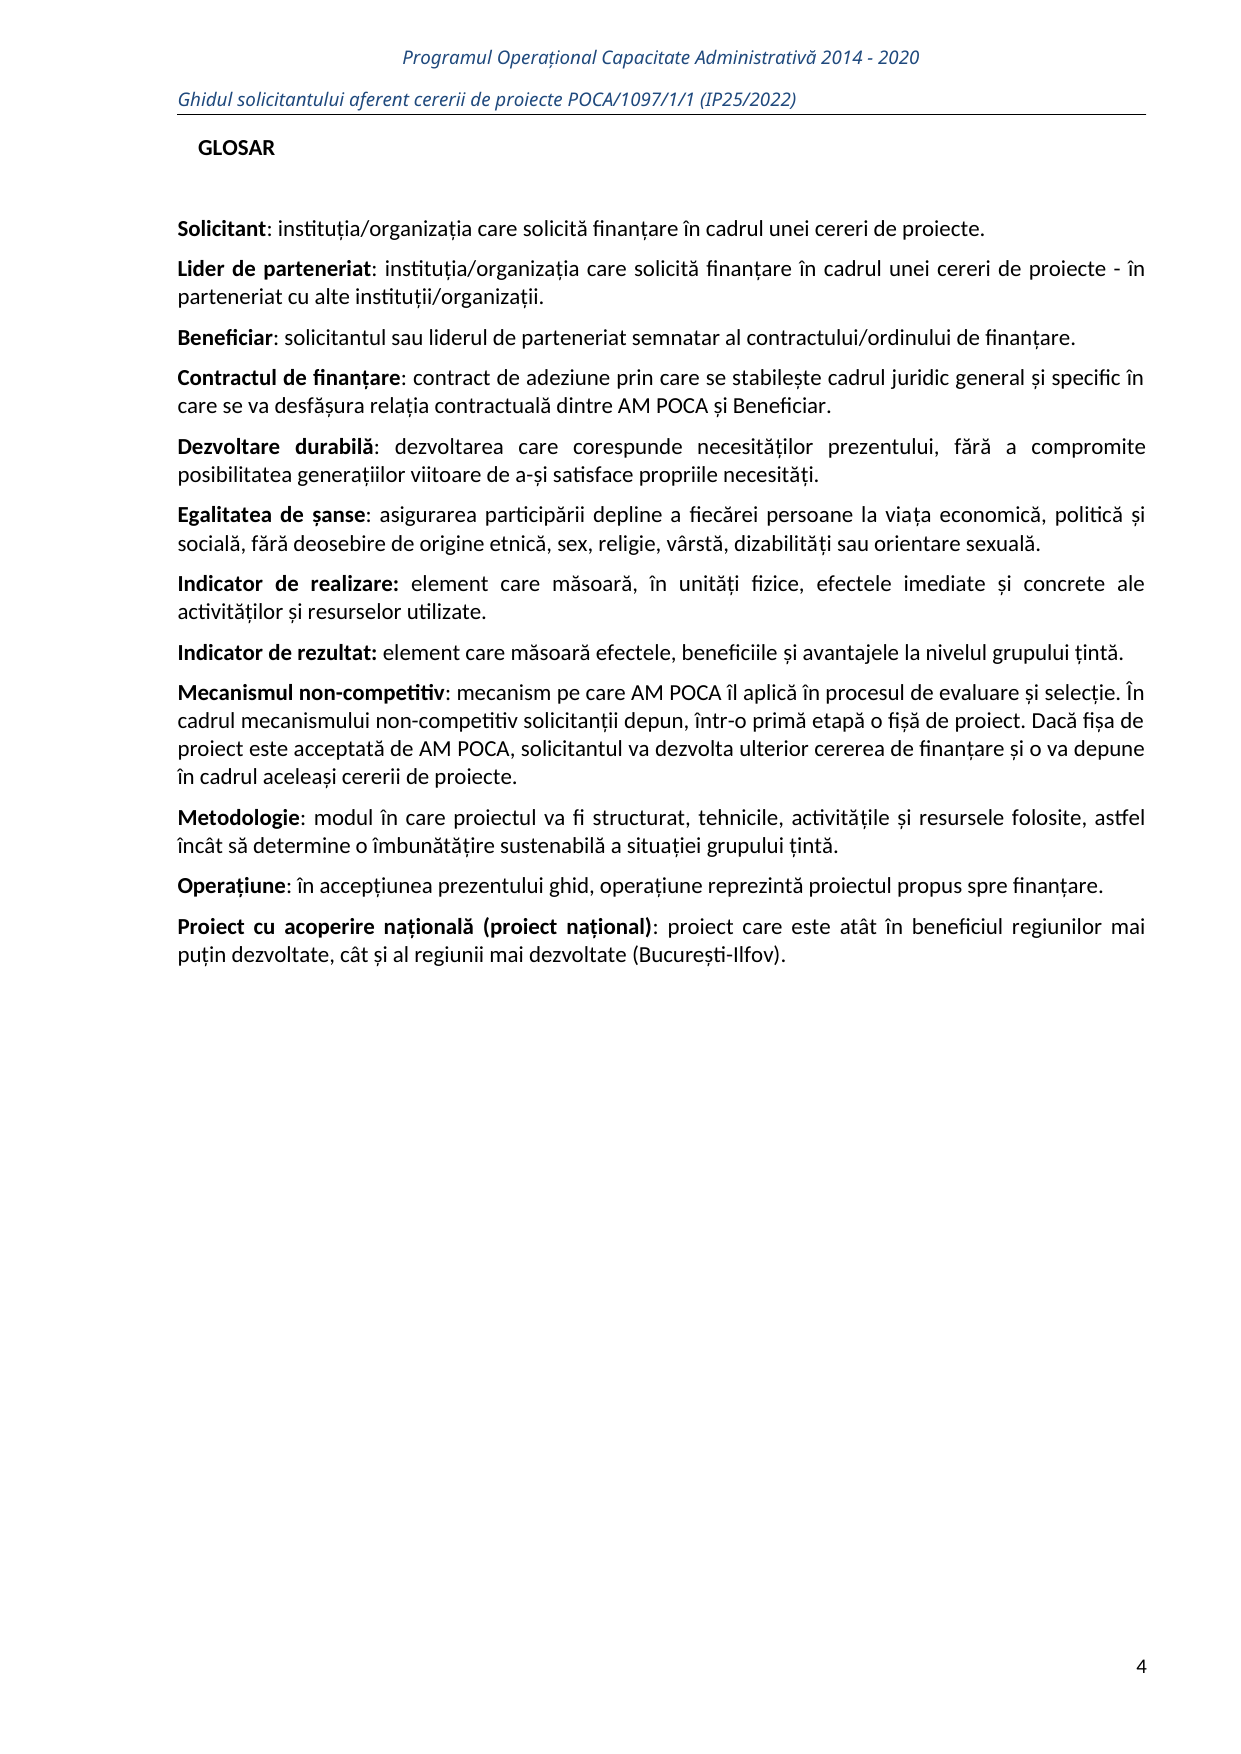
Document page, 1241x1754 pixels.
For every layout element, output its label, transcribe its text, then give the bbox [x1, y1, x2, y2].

text Proiect cu acoperire naţională (proiect național): proiect care este atât în beneficiul regiunilor mai puțin dezvoltate, cât și al regiunii mai dezvoltate (București-Ilfov). [177, 912, 1146, 968]
text Beneficiar: solicitantul sau liderul de parteneriat semnatar al contractului/ordinului de finanțare. [177, 323, 1146, 351]
text Indicator de realizare: element care măsoară, în unități fizice, efectele imediate și concrete ale activităților și resurselor utilizate. [177, 569, 1146, 625]
text Dezvoltare durabilă: dezvoltarea care corespunde necesităţilor prezentului, fără a compromite posibilitatea generaţiilor viitoare de a-şi satisface propriile necesităţi. [177, 432, 1146, 488]
text Egalitatea de şanse: asigurarea participării depline a fiecărei persoane la viaţa economică, politică şi socială, fără deosebire de origine etnică, sex, religie, vârstă, dizabilităţi sau orientare sexuală. [177, 501, 1146, 557]
text Indicator de rezultat: element care măsoară efectele, beneficiile şi avantajele la nivelul grupului țintă. [177, 638, 1146, 666]
text Solicitant: instituţia/organizaţia care solicită finanţare în cadrul unei cereri de proiecte. [177, 214, 1146, 242]
subtitle GLOSAR [177, 133, 1146, 161]
text Lider de parteneriat: instituţia/organizaţia care solicită finanţare în cadrul unei cereri de proiecte - în parteneriat cu alte instituţii/organizaţii. [177, 254, 1146, 311]
text Metodologie: modul în care proiectul va fi structurat, tehnicile, activităţile şi resursele folosite, astfel încât să determine o îmbunătăţire sustenabilă a situaţiei grupului ţintă. [177, 803, 1146, 859]
text Operațiune: în accepțiunea prezentului ghid, operațiune reprezintă proiectul propus spre finanțare. [177, 871, 1146, 899]
text Contractul de finanţare: contract de adeziune prin care se stabilește cadrul juridic general și specific în care se va desfășura relația contractuală dintre AM POCA și Beneficiar. [177, 363, 1146, 419]
text Mecanismul non-competitiv: mecanism pe care AM POCA îl aplică în procesul de evaluare și selecție. În cadrul mecanismului non-competitiv solicitanții depun, într-o primă etapă o fișă de proiect. Dacă fișa de proiect este acceptată de AM POCA, solicitantul va dezvolta ulterior cererea de finanțare și o va depune în cadrul aceleași cererii de proiecte. [177, 678, 1146, 790]
